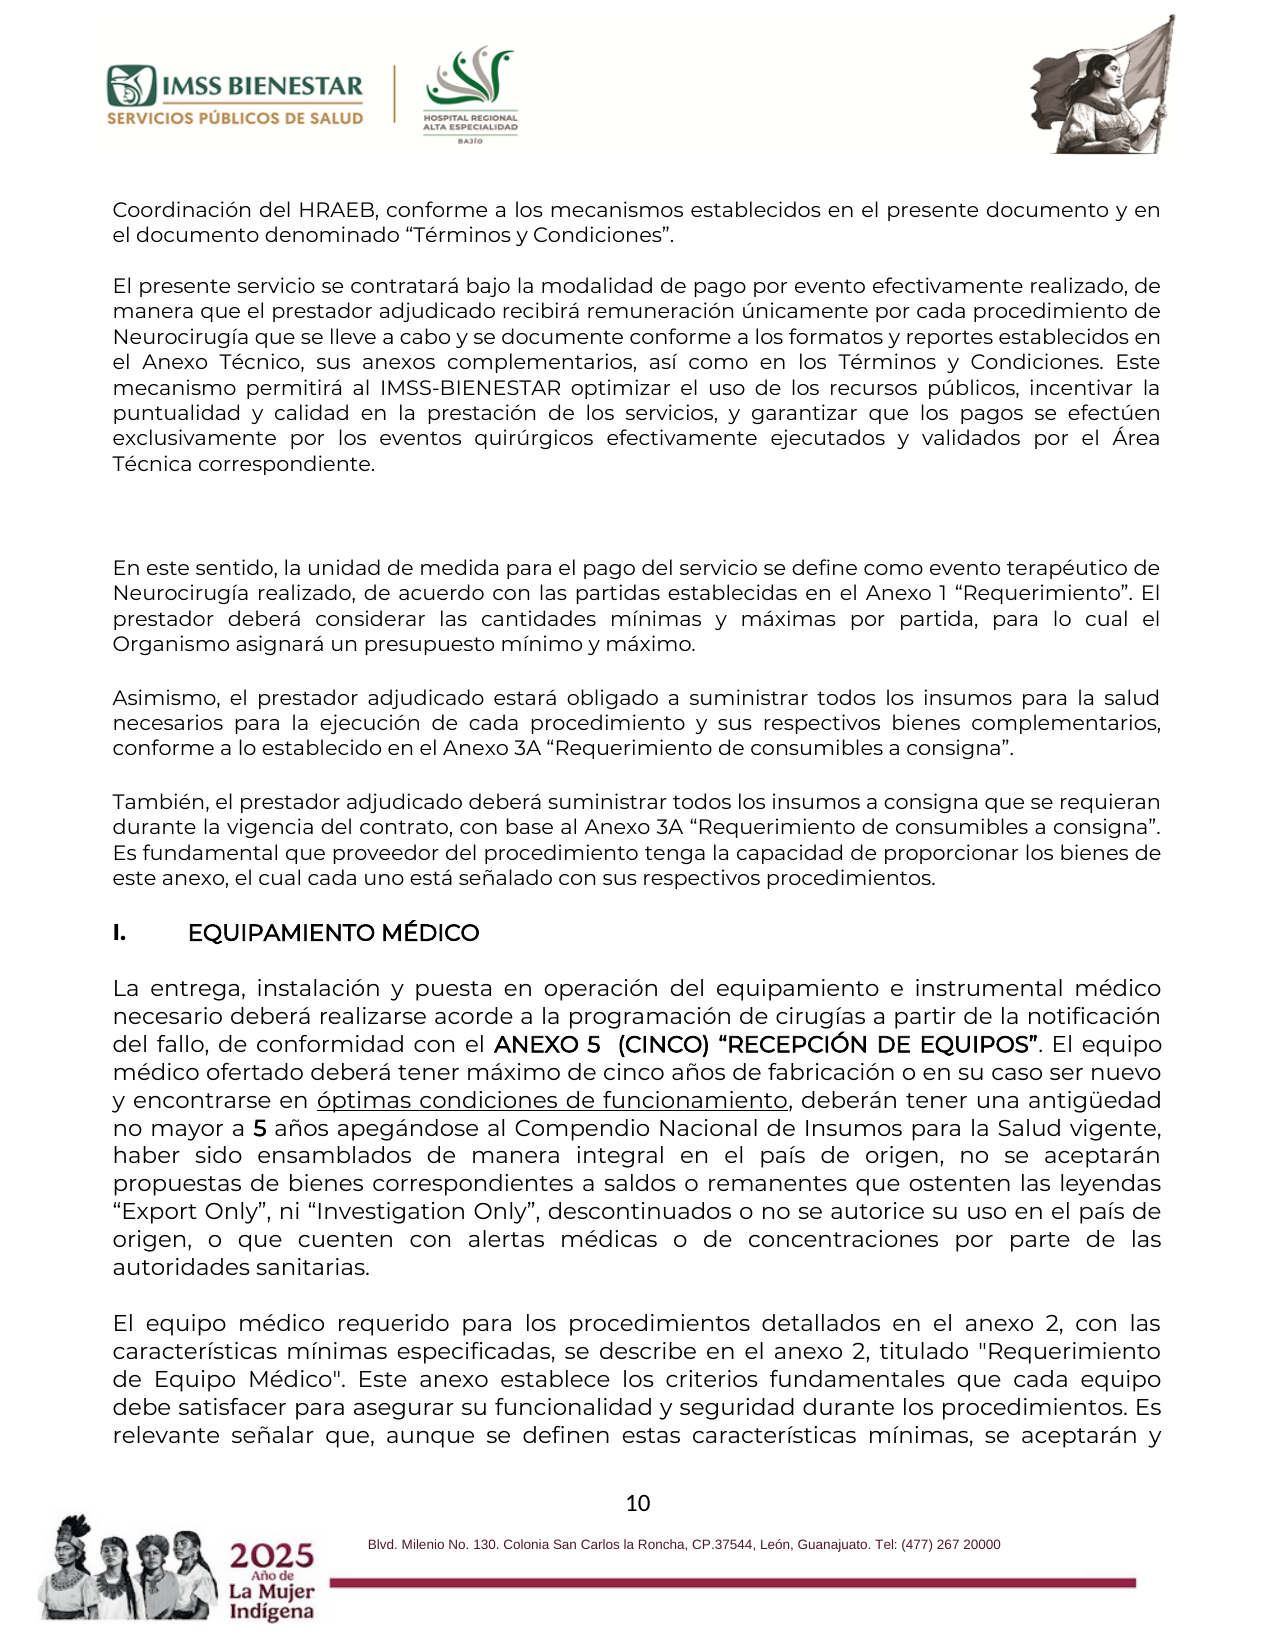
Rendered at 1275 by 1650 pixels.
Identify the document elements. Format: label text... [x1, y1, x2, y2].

picture [93, 14, 1181, 155]
text La entrega, instalación y puesta en operación del equipamiento e instrumental médico necesario deberá realizarse acorde a la programación de cirugías a partir de la notificación del fallo, de conformidad con el ANEXO 5 (CINCO) “RECEPCIÓN DE EQUIPOS”. El equipo médico ofertado deberá tener máximo de cinco años de fabricación o en su caso ser nuevo y encontrarse en óptimas condiciones de funcionamiento, deberán tener una antigüedad no mayor a 5 años apegándose al Compendio Nacional de Insumos para la Salud vigente, haber sido ensamblados de manera integral en el país de origen, no se aceptarán propuestas de bienes correspondientes a saldos o remanentes que ostenten las leyendas “Export Only”, ni “Investigation Only”, descontinuados o no se autorice su uso en el país de origen, o que cuenten con alertas médicas o de concentraciones por parte de las autoridades sanitarias. [112, 974, 1162, 1281]
text Asimismo, el prestador adjudicado estará obligado a suministrar todos los insumos para la salud necesarios para la ejecución de cada procedimiento y sus respectivos bienes complementarios, conforme a lo establecido en el Anexo 3A “Requerimiento de consumibles a consigna”. [112, 685, 1162, 761]
list EQUIPAMIENTO MÉDICO [112, 918, 1177, 946]
picture [640, 1503, 647, 1509]
text El presente servicio se contratará bajo la modalidad de pago por evento efectivamente realizado, de manera que el prestador adjudicado recibirá remuneración únicamente por cada procedimiento de Neurocirugía que se lleve a cabo y se documente conforme a los formatos y reportes establecidos en el Anexo Técnico, sus anexos complementarios, así como en los Términos y Condiciones. Este mecanismo permitirá al IMSS-BIENESTAR optimizar el uso de los recursos públicos, incentivar la puntualidad y calidad en la prestación de los servicios, y garantizar que los pagos se efectúen exclusivamente por los eventos quirúrgicos efectivamente ejecutados y validados por el Área Técnica correspondiente. [112, 273, 1162, 476]
picture [37, 1503, 1139, 1624]
text En este sentido, la unidad de medida para el pago del servicio se define como evento terapéutico de Neurocirugía realizado, de acuerdo con las partidas establecidas en el Anexo 1 “Requerimiento”. El prestador deberá considerar las cantidades mínimas y máximas por partida, para lo cual el Organismo asignará un presupuesto mínimo y máximo. [112, 555, 1162, 657]
text También, el prestador adjudicado deberá suministrar todos los insumos a consigna que se requieran durante la vigencia del contrato, con base al Anexo 3A “Requerimiento de consumibles a consigna”. Es fundamental que proveedor del procedimiento tenga la capacidad de proporcionar los bienes de este anexo, el cual cada uno está señalado con sus respectivos procedimientos. [112, 789, 1162, 891]
